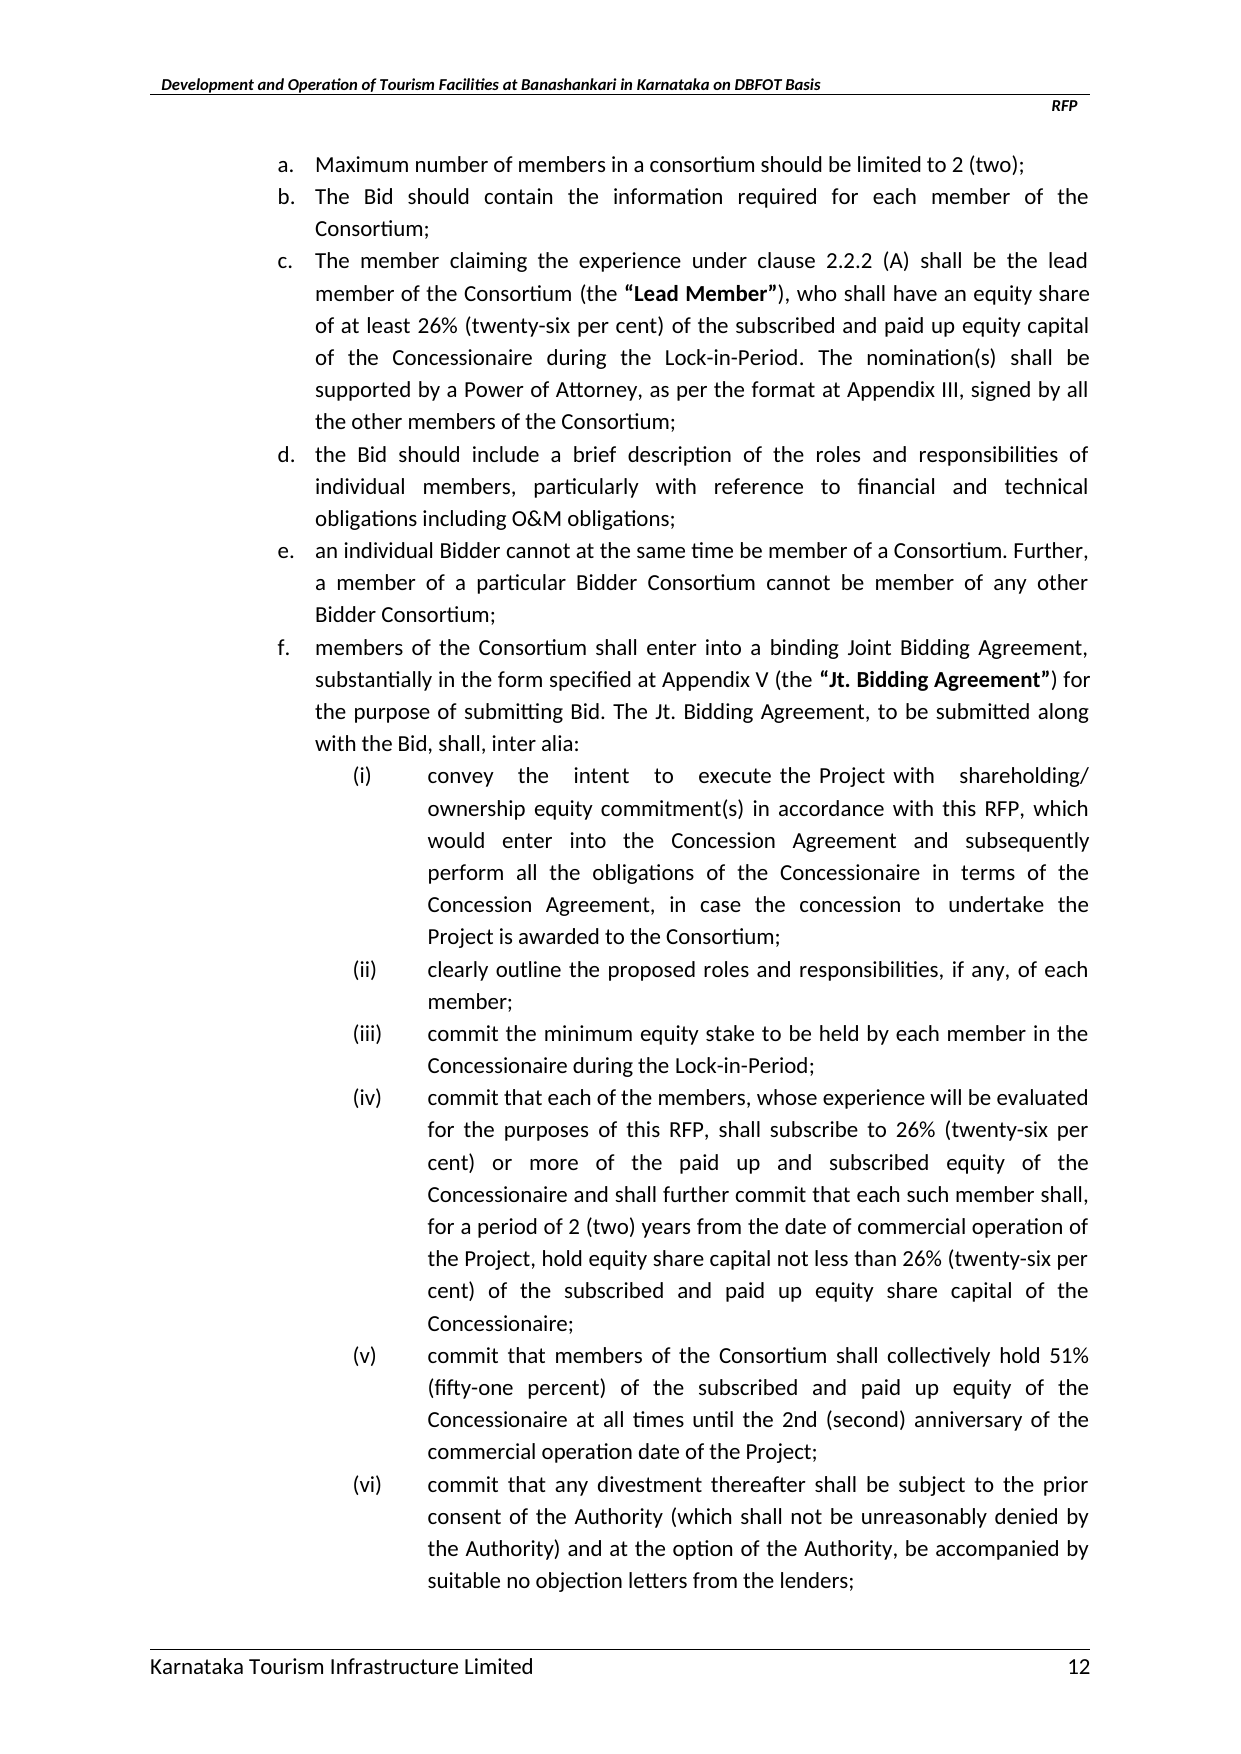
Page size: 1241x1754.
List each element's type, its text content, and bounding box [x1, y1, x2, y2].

list convey the intent to execute the Project with shareholding/ ownership equity commitment(s) in accordance with this RFP, which would enter into the Concession Agreement and subsequently perform all the obligations of the Concessionaire in terms of the Concession Agreement, in case the concession to undertake the Project is awarded to the Consortium; [352, 762, 1090, 951]
list commit the minimum equity stake to be held by each member in the Concessionaire during the Lock-in-Period; [352, 1019, 1090, 1079]
list clearly outline the proposed roles and responsibilities, if any, of each member; [352, 955, 1090, 1015]
list commit that each of the members, whose experience will be evaluated for the purposes of this RFP, shall subscribe to 26% (twenty-six per cent) or more of the paid up and subscribed equity of the Concessionaire and shall further commit that each such member shall, for a period of 2 (two) years from the date of commercial operation of the Project, hold equity share capital not less than 26% (twenty-six per cent) of the subscribed and paid up equity share capital of the Concessionaire; [352, 1083, 1090, 1337]
list The Bid should contain the information required for each member of the Consortium; [277, 182, 1090, 242]
list members of the Consortium shall enter into a binding Joint Bidding Agreement, substantially in the form specified at Appendix V (the “Jt. Bidding Agreement”) for the purpose of submitting Bid. The Jt. Bidding Agreement, to be submitted along with the Bid, shall, inter alia: [277, 633, 1090, 757]
list an individual Bidder cannot at the same time be member of a Consortium. Further, a member of a particular Bidder Consortium cannot be member of any other Bidder Consortium; [277, 536, 1090, 629]
list Maximum number of members in a consortium should be limited to 2 (two); [277, 150, 1090, 178]
list The member claiming the experience under clause 2.2.2 (A) shall be the lead member of the Consortium (the “Lead Member”), who shall have an equity share of at least 26% (twenty-six per cent) of the subscribed and paid up equity capital of the Concessionaire during the Lock-in-Period. The nomination(s) shall be supported by a Power of Attorney, as per the format at Appendix III, signed by all the other members of the Consortium; [277, 247, 1090, 436]
list commit that members of the Consortium shall collectively hold 51% (fifty-one percent) of the subscribed and paid up equity of the Concessionaire at all times until the 2nd (second) anniversary of the commercial operation date of the Project; [352, 1341, 1090, 1466]
list commit that any divestment thereafter shall be subject to the prior consent of the Authority (which shall not be unreasonably denied by the Authority) and at the option of the Authority, be accompanied by suitable no objection letters from the lenders; [352, 1470, 1090, 1594]
list the Bid should include a brief description of the roles and responsibilities of individual members, particularly with reference to financial and technical obligations including O&M obligations; [277, 440, 1090, 532]
